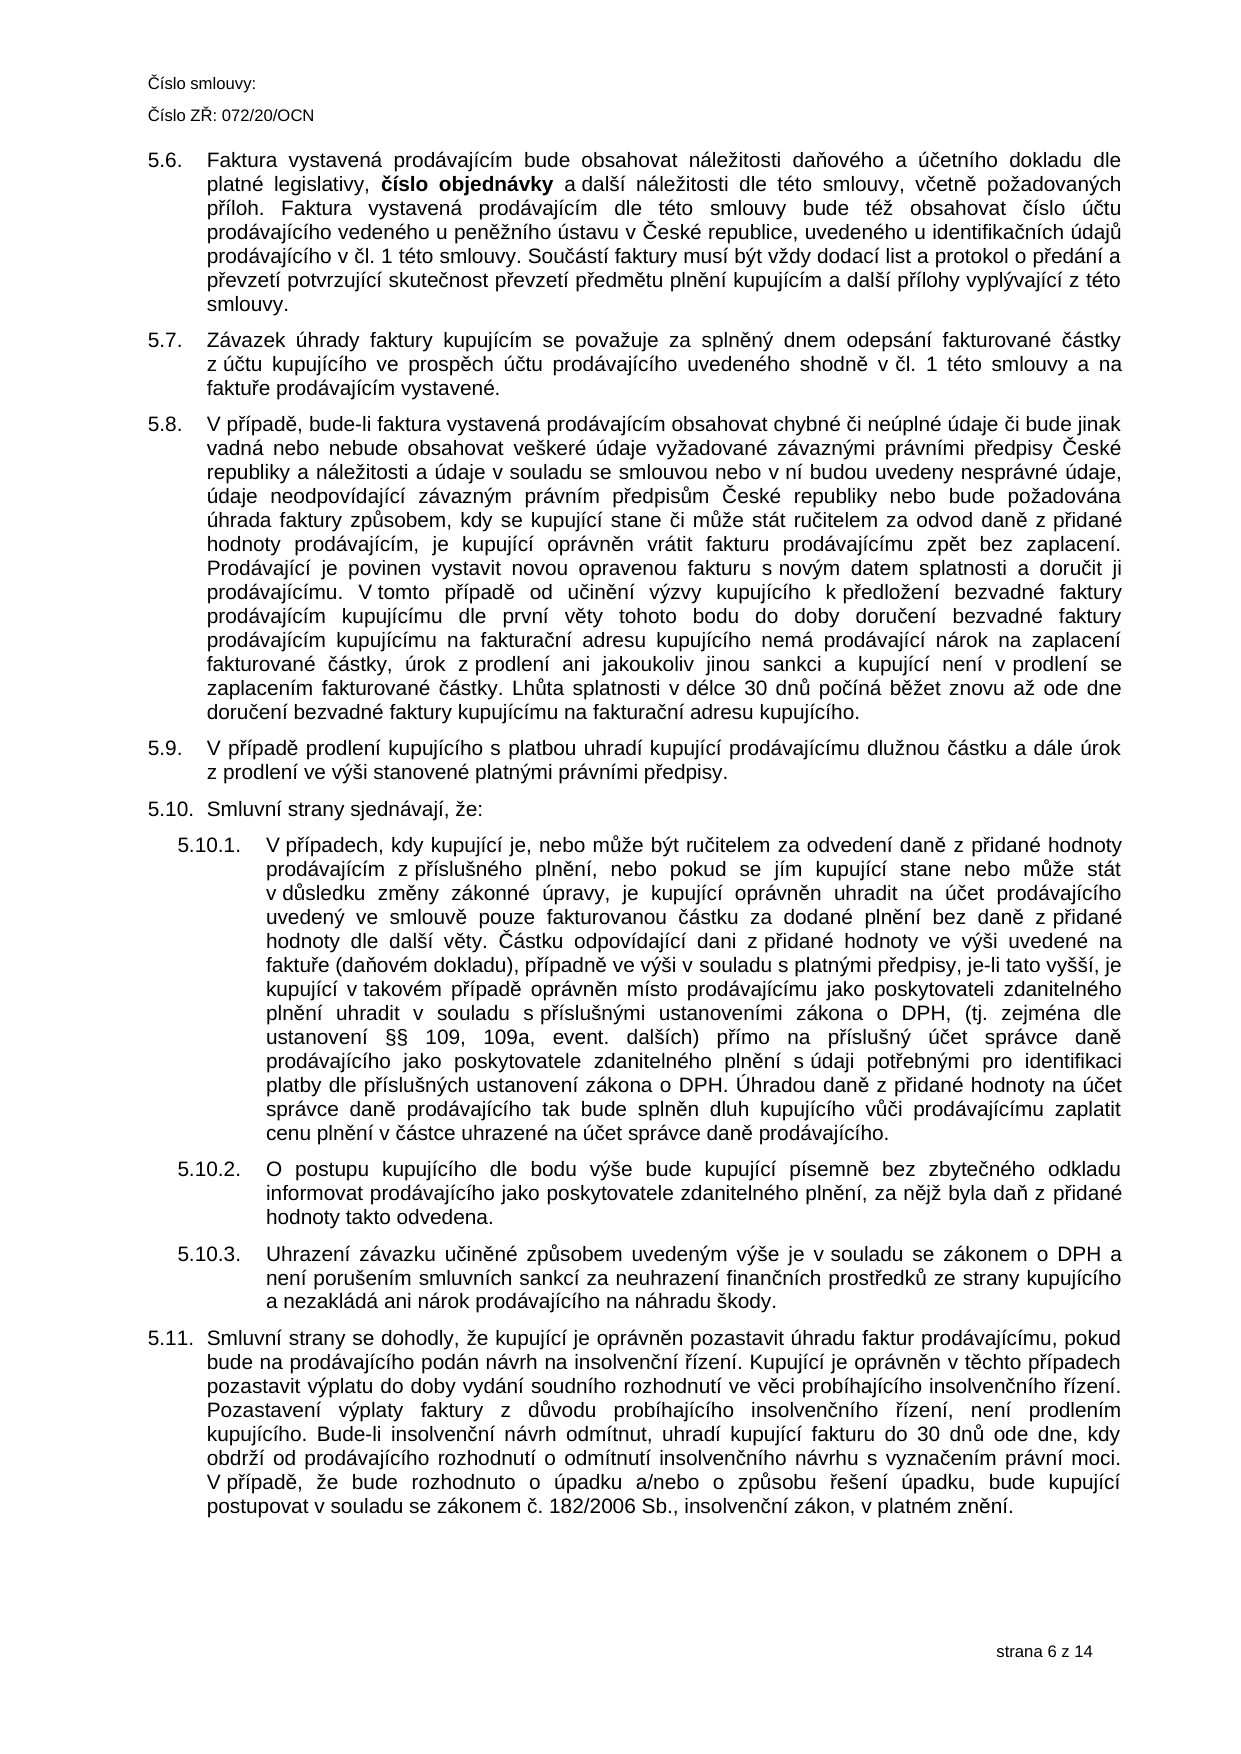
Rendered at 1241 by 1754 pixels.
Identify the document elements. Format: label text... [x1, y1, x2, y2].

list V případě, bude-li faktura vystavená prodávajícím obsahovat chybné či neúplné údaje či bude jinak vadná nebo nebude obsahovat veškeré údaje vyžadované závaznými právními předpisy České republiky a náležitosti a údaje v souladu se smlouvou nebo v ní budou uvedeny nesprávné údaje, údaje neodpovídající závazným právním předpisům České republiky nebo bude požadována úhrada faktury způsobem, kdy se kupující stane či může stát ručitelem za odvod daně z přidané hodnoty prodávajícím, je kupující oprávněn vrátit fakturu prodávajícímu zpět bez zaplacení. Prodávající je povinen vystavit novou opravenou fakturu s novým datem splatnosti a doručit ji prodávajícímu. V tomto případě od učinění výzvy kupujícího k předložení bezvadné faktury prodávajícím kupujícímu dle první věty tohoto bodu do doby doručení bezvadné faktury prodávajícím kupujícímu na fakturační adresu kupujícího nemá prodávající nárok na zaplacení fakturované částky, úrok z prodlení ani jakoukoliv jinou sankci a kupující není v prodlení se zaplacením fakturované částky. Lhůta splatnosti v délce 30 dnů počíná běžet znovu až ode dne doručení bezvadné faktury kupujícímu na fakturační adresu kupujícího. [148, 412, 1122, 724]
list Smluvní strany se dohodly, že kupující je oprávněn pozastavit úhradu faktur prodávajícímu, pokud bude na prodávajícího podán návrh na insolvenční řízení. Kupující je oprávněn v těchto případech pozastavit výplatu do doby vydání soudního rozhodnutí ve věci probíhajícího insolvenčního řízení. Pozastavení výplaty faktury z důvodu probíhajícího insolvenčního řízení, není prodlením kupujícího. Bude-li insolvenční návrh odmítnut, uhradí kupující fakturu do 30 dnů ode dne, kdy obdrží od prodávajícího rozhodnutí o odmítnutí insolvenčního návrhu s vyznačením právní moci. V případě, že bude rozhodnuto o úpadku a/nebo o způsobu řešení úpadku, bude kupující postupovat v souladu se zákonem č. 182/2006 Sb., insolvenční zákon, v platném znění. [148, 1326, 1122, 1517]
list Faktura vystavená prodávajícím bude obsahovat náležitosti daňového a účetního dokladu dle platné legislativy, číslo objednávky a další náležitosti dle této smlouvy, včetně požadovaných příloh. Faktura vystavená prodávajícím dle této smlouvy bude též obsahovat číslo účtu prodávajícího vedeného u peněžního ústavu v České republice, uvedeného u identifikačních údajů prodávajícího v čl. 1 této smlouvy. Součástí faktury musí být vždy dodací list a protokol o předání a převzetí potvrzující skutečnost převzetí předmětu plnění kupujícím a další přílohy vyplývající z této smlouvy. [148, 148, 1122, 315]
list Závazek úhrady faktury kupujícím se považuje za splněný dnem odepsání fakturované částky z účtu kupujícího ve prospěch účtu prodávajícího uvedeného shodně v čl. 1 této smlouvy a na faktuře prodávajícím vystavené. [148, 328, 1122, 400]
list Smluvní strany sjednávají, že: [148, 797, 1122, 821]
list V případech, kdy kupující je, nebo může být ručitelem za odvedení daně z přidané hodnoty prodávajícím z příslušného plnění, nebo pokud se jím kupující stane nebo může stát v důsledku změny zákonné úpravy, je kupující oprávněn uhradit na účet prodávajícího uvedený ve smlouvě pouze fakturovanou částku za dodané plnění bez daně z přidané hodnoty dle další věty. Částku odpovídající dani z přidané hodnoty ve výši uvedené na faktuře (daňovém dokladu), případně ve výši v souladu s platnými předpisy, je-li tato vyšší, je kupující v takovém případě oprávněn místo prodávajícímu jako poskytovateli zdanitelného plnění uhradit v souladu s příslušnými ustanoveními zákona o DPH, (tj. zejména dle ustanovení §§ 109, 109a, event. dalších) přímo na příslušný účet správce daně prodávajícího jako poskytovatele zdanitelného plnění s údaji potřebnými pro identifikaci platby dle příslušných ustanovení zákona o DPH. Úhradou daně z přidané hodnoty na účet správce daně prodávajícího tak bude splněn dluh kupujícího vůči prodávajícímu zaplatit cenu plnění v částce uhrazené na účet správce daně prodávajícího. [177, 833, 1122, 1144]
list O postupu kupujícího dle bodu výše bude kupující písemně bez zbytečného odkladu informovat prodávajícího jako poskytovatele zdanitelného plnění, za nějž byla daň z přidané hodnoty takto odvedena. [177, 1157, 1122, 1229]
list Uhrazení závazku učiněné způsobem uvedeným výše je v souladu se zákonem o DPH a není porušením smluvních sankcí za neuhrazení finančních prostředků ze strany kupujícího a nezakládá ani nárok prodávajícího na náhradu škody. [177, 1241, 1122, 1313]
list V případě prodlení kupujícího s platbou uhradí kupující prodávajícímu dlužnou částku a dále úrok z prodlení ve výši stanovené platnými právními předpisy. [148, 736, 1122, 784]
